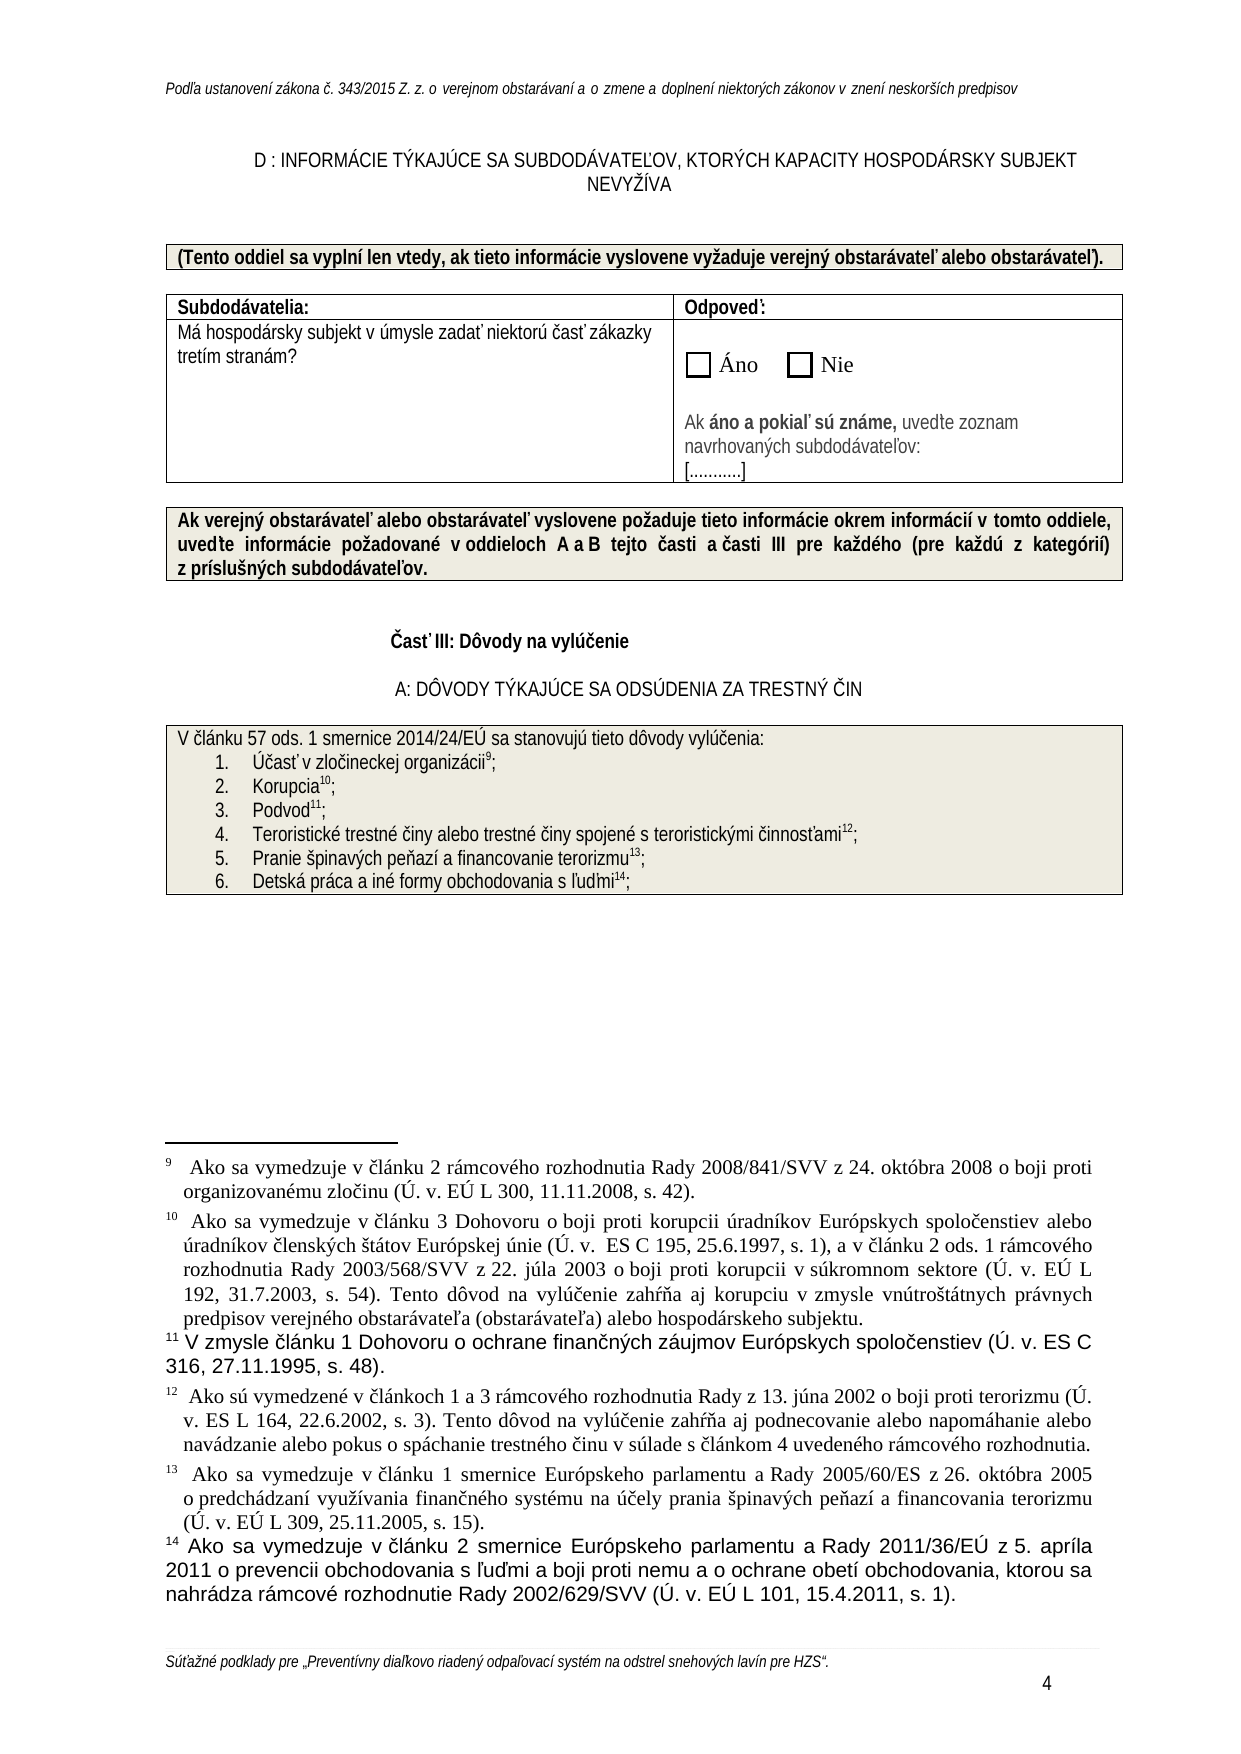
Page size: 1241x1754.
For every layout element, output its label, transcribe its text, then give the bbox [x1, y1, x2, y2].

table_header Ak verejný obstarávateľ alebo obstarávateľ vyslovene požaduje tieto informácie okrem informácií v tomto oddiele, uveďte informácie požadované v oddieloch A a B tejto časti a časti III pre každého (pre každú z kategórií) z príslušných subdodávateľov. [167, 508, 1122, 580]
table_header (Tento oddiel sa vyplní len vtedy, ak tieto informácie vyslovene vyžaduje verejný obstarávateľ alebo obstarávateľ). [167, 245, 1122, 268]
text Časť III: Dôvody na vylúčenie [165, 629, 1092, 653]
table_header Subdodávatelia: [167, 295, 673, 318]
text A: DÔVODY TÝKAJÚCE SA ODSÚDENIA ZA TRESTNÝ ČIN [165, 677, 1092, 701]
table_cell Ak áno a pokiaľ sú známe, uveďte zoznam navrhovaných subdodávateľov: [...........] [674, 320, 1122, 482]
table_header V článku 57 ods. 1 smernice 2014/24/EÚ sa stanovujú tieto dôvody vylúčenia: Účasť v zločineckej organizácii; Korupcia; Podvod; Teroristické trestné činy alebo trestné činy spojené s teroristickými činnosťami; Pranie špinavých peňazí a financovanie terorizmu; Detská práca a iné formy obchodovania s ľuďmi; [167, 726, 1122, 893]
table_header Odpoveď: [674, 295, 1122, 318]
text D : INFORMÁCIE TÝKAJÚCE SA SUBDODÁVATEĽOV, KTORÝCH KAPACITY HOSPODÁRSKY SUBJEKT NEVYŽÍVA [165, 148, 1092, 196]
table_cell Má hospodársky subjekt v úmysle zadať niektorú časť zákazky tretím stranám? [167, 320, 673, 482]
